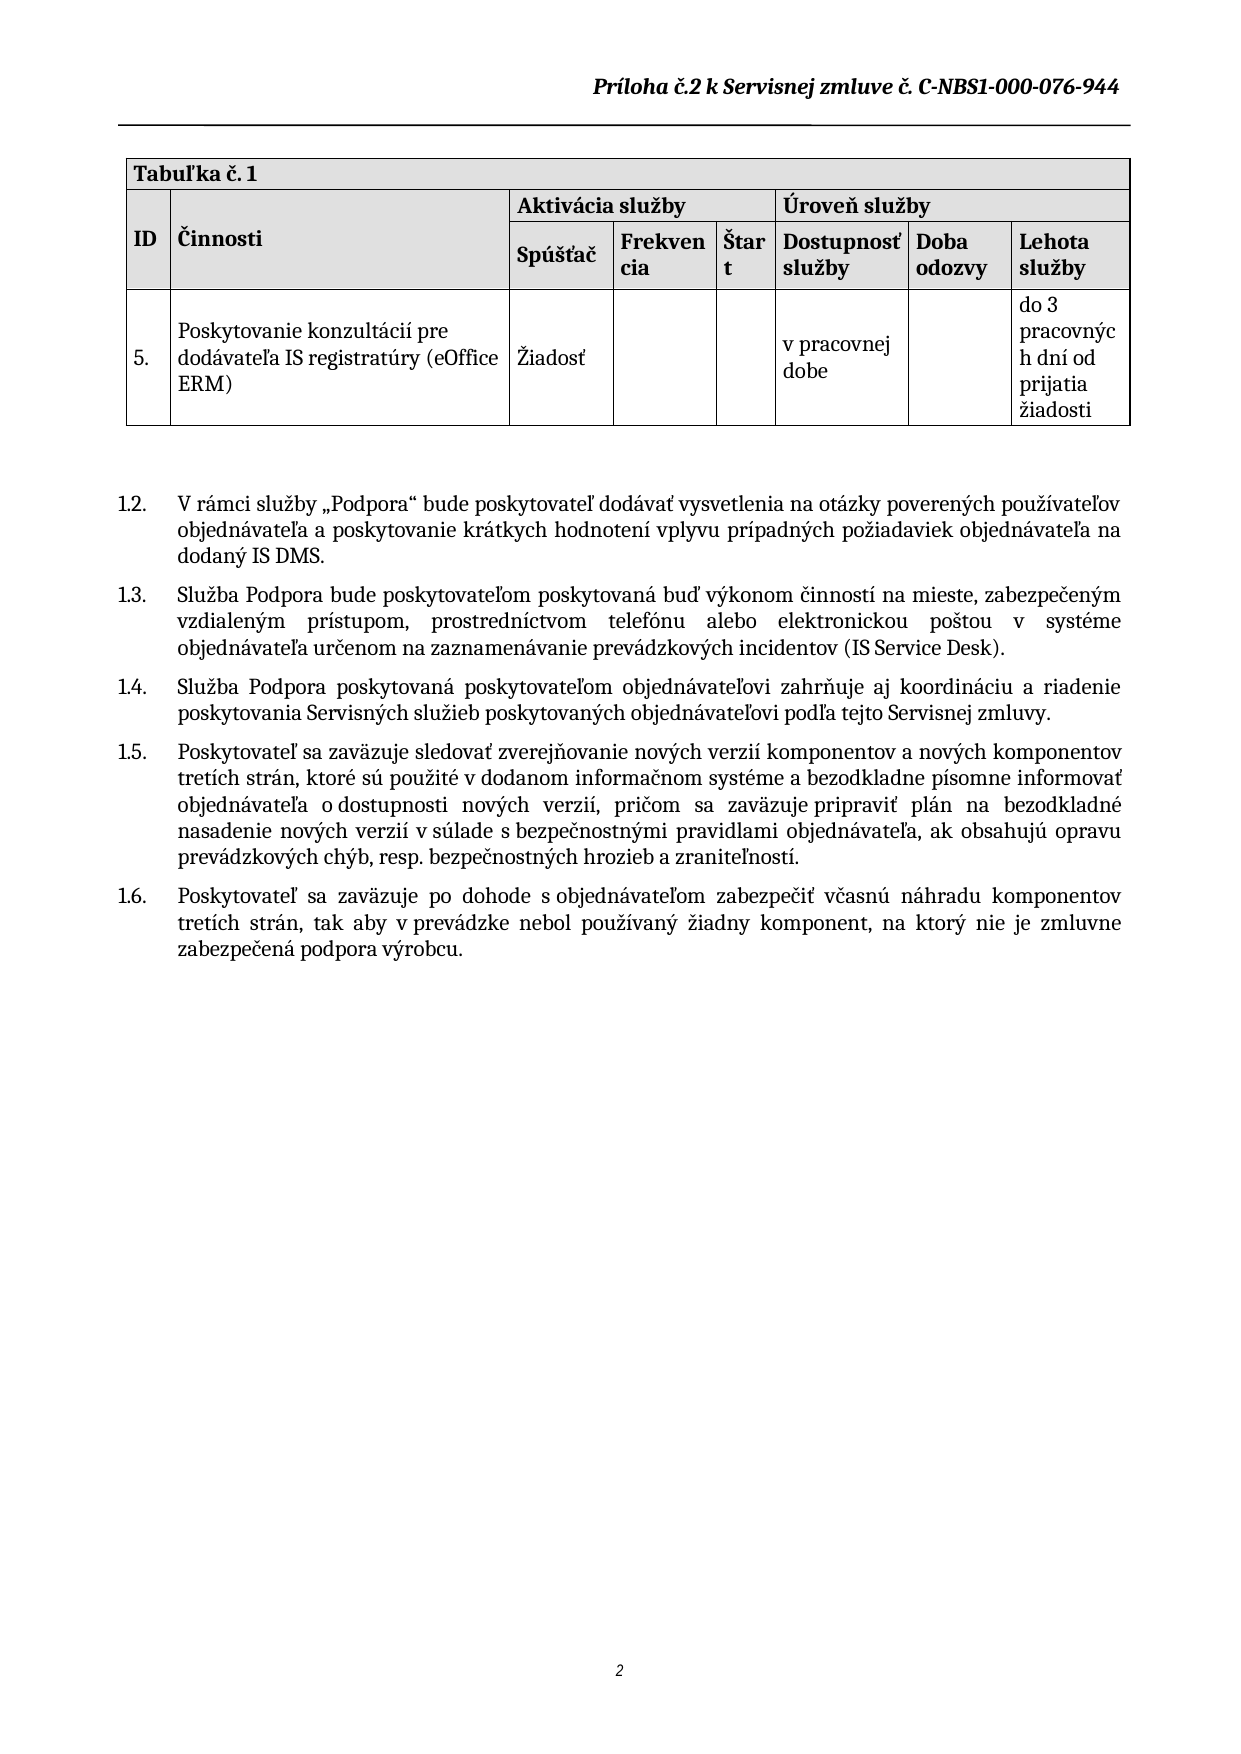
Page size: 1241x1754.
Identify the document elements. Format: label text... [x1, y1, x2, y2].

table_cell Dostupnosť služby [776, 222, 908, 288]
list Poskytovateľ sa zaväzuje po dohode s objednávateľom zabezpečiť včasnú náhradu komponentov tretích strán, tak aby v prevádzke nebol používaný žiadny komponent, na ktorý nie je zmluvne zabezpečená podpora výrobcu. [118, 883, 1122, 962]
table_cell ID [127, 190, 170, 288]
table_cell 5. [127, 290, 170, 425]
table_cell Úroveň služby [776, 190, 1129, 221]
table_cell Lehota služby [1012, 222, 1129, 288]
table_cell Spúšťač [510, 222, 613, 288]
table_cell Frekvencia [614, 222, 716, 288]
table_cell Žiadosť [510, 290, 613, 425]
list Poskytovateľ sa zaväzuje sledovať zverejňovanie nových verzií komponentov a nových komponentov tretích strán, ktoré sú použité v dodanom informačnom systéme a bezodkladne písomne informovať objednávateľa o dostupnosti nových verzií, pričom sa zaväzuje pripraviť plán na bezodkladné nasadenie nových verzií v súlade s bezpečnostnými pravidlami objednávateľa, ak obsahujú opravu prevádzkových chýb, resp. bezpečnostných hrozieb a zraniteľností. [118, 739, 1122, 870]
table_cell Poskytovanie konzultácií pre dodávateľa IS registratúry (eOffice ERM) [171, 290, 509, 425]
table_cell [909, 290, 1011, 425]
table_cell do 3 pracovných dní od prijatia žiadosti [1012, 290, 1129, 425]
list V rámci služby „Podpora“ bude poskytovateľ dodávať vysvetlenia na otázky poverených používateľov objednávateľa a poskytovanie krátkych hodnotení vplyvu prípadných požiadaviek objednávateľa na dodaný IS DMS. [118, 490, 1122, 569]
table_cell Štart [717, 222, 775, 288]
table_cell v pracovnej dobe [776, 290, 908, 425]
table_cell [717, 290, 775, 425]
table_cell Doba odozvy [909, 222, 1011, 288]
table_cell Aktivácia služby [510, 190, 775, 221]
table_header Tabuľka č. 1 [127, 159, 1129, 189]
list Služba Podpora bude poskytovateľom poskytovaná buď výkonom činností na mieste, zabezpečeným vzdialeným prístupom, prostredníctvom telefónu alebo elektronickou poštou v systéme objednávateľa určenom na zaznamenávanie prevádzkových incidentov (IS Service Desk). [118, 582, 1122, 661]
table_cell [614, 290, 716, 425]
table_cell Činnosti [171, 190, 509, 288]
list Služba Podpora poskytovaná poskytovateľom objednávateľovi zahrňuje aj koordináciu a riadenie poskytovania Servisných služieb poskytovaných objednávateľovi podľa tejto Servisnej zmluvy. [118, 673, 1122, 726]
